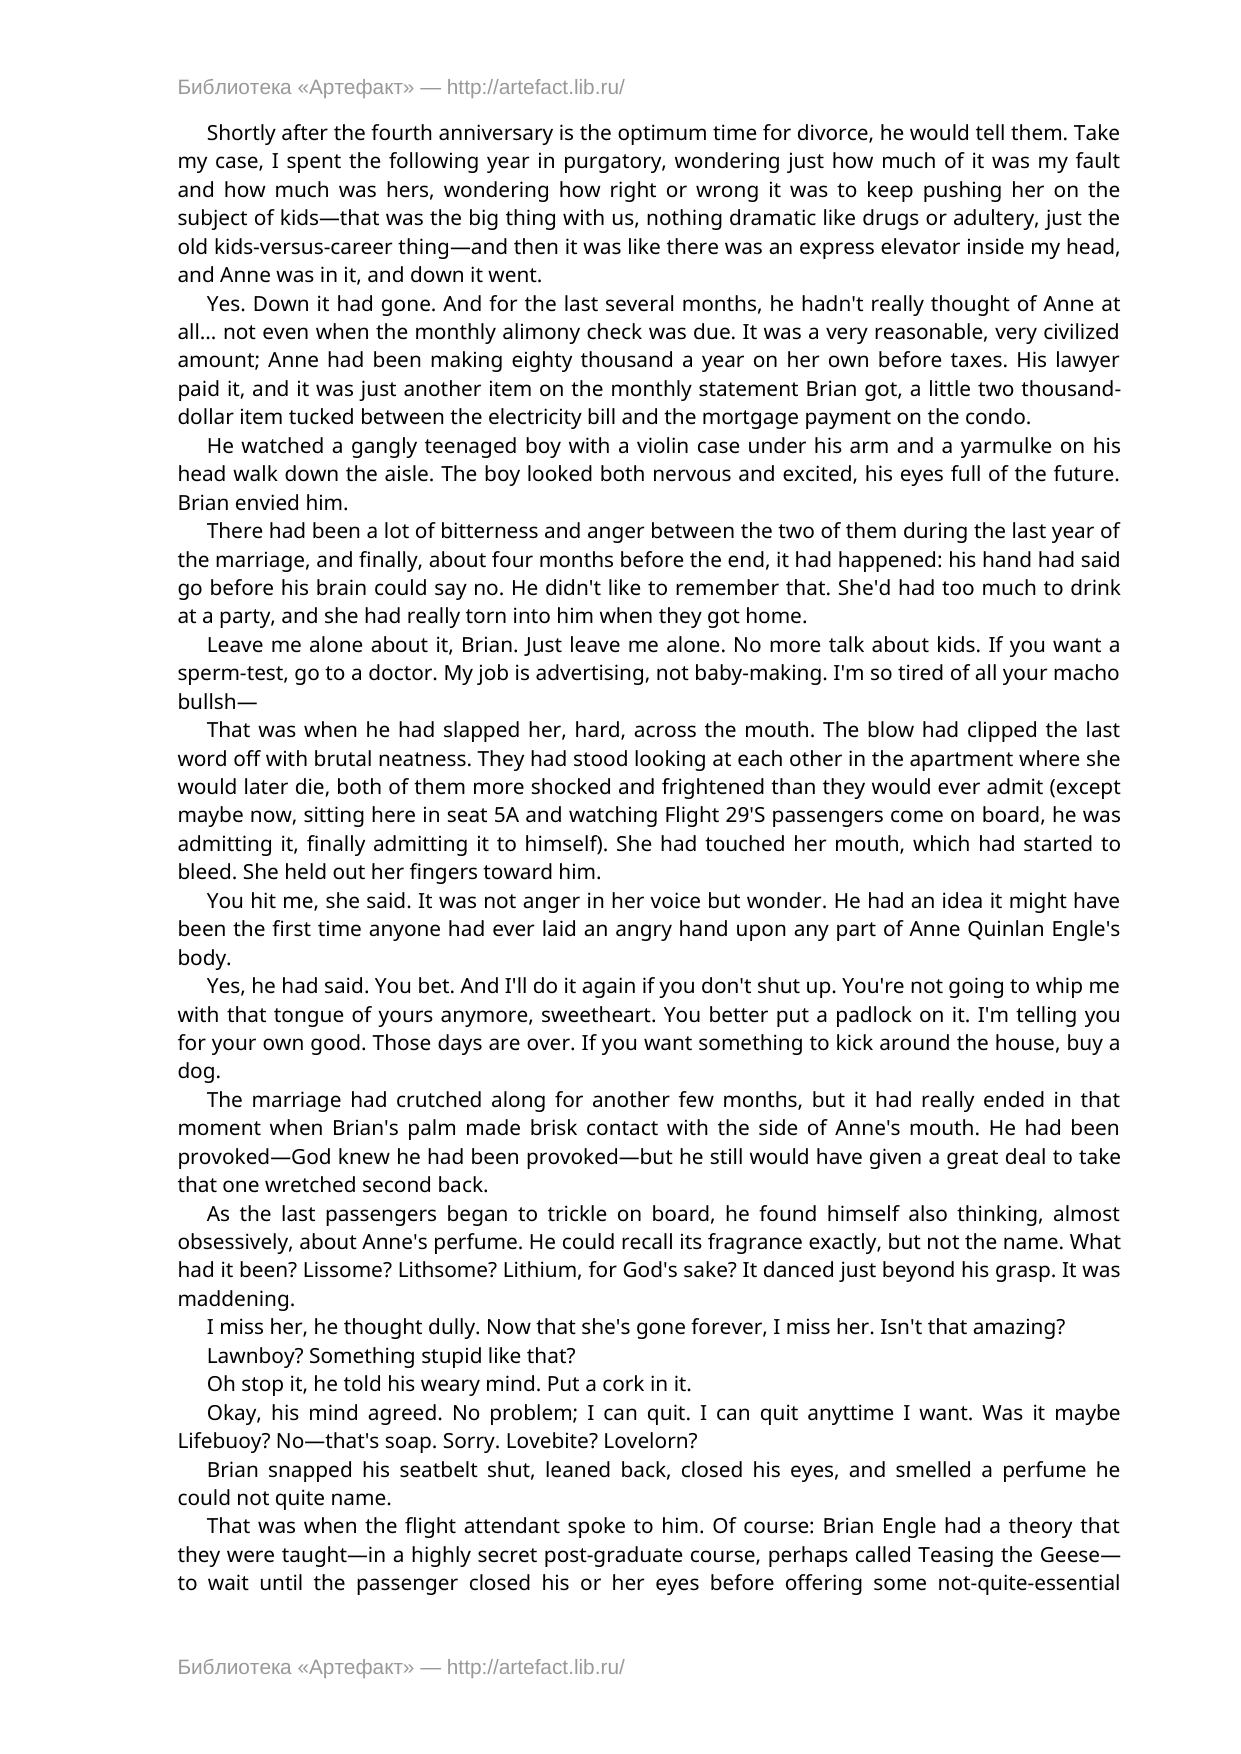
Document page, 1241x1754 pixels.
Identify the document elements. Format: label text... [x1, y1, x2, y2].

text He watched a gangly teenaged boy with a violin case under his arm and a yarmulke on his head walk down the aisle. The boy looked both nervous and excited, his eyes full of the future. Brian envied him. [177, 431, 1122, 516]
text Okay, his mind agreed. No problem; I can quit. I can quit anyttime I want. Was it maybe Lifebuoy? No—that's soap. Sorry. Lovebite? Lovelorn? [177, 1398, 1122, 1455]
text There had been a lot of bitterness and anger between the two of them during the last year of the marriage, and finally, about four months before the end, it had happened: his hand had said go before his brain could say no. He didn't like to remember that. She'd had too much to drink at a party, and she had really torn into him when they got home. [177, 516, 1122, 630]
text Brian snapped his seatbelt shut, leaned back, closed his eyes, and smelled a perfume he could not quite name. [177, 1455, 1122, 1512]
text Shortly after the fourth anniversary is the optimum time for divorce, he would tell them. Take my case, I spent the following year in purgatory, wondering just how much of it was my fault and how much was hers, wondering how right or wrong it was to keep pushing her on the subject of kids—that was the big thing with us, nothing dramatic like drugs or adultery, just the old kids-versus-career thing—and then it was like there was an express elevator inside my head, and Anne was in it, and down it went. [177, 118, 1122, 289]
text That was when he had slapped her, hard, across the mouth. The blow had clipped the last word off with brutal neatness. They had stood looking at each other in the apartment where she would later die, both of them more shocked and frightened than they would ever admit (except maybe now, sitting here in seat 5A and watching Flight 29'S passengers come on board, he was admitting it, finally admitting it to himself). She had touched her mouth, which had started to bleed. She held out her fingers toward him. [177, 715, 1122, 886]
text You hit me, she said. It was not anger in her voice but wonder. He had an idea it might have been the first time anyone had ever laid an angry hand upon any part of Anne Quinlan Engle's body. [177, 886, 1122, 971]
text Leave me alone about it, Brian. Just leave me alone. No more talk about kids. If you want a sperm-test, go to a doctor. My job is advertising, not baby-making. I'm so tired of all your macho bullsh— [177, 630, 1122, 715]
text The marriage had crutched along for another few months, but it had really ended in that moment when Brian's palm made brisk contact with the side of Anne's mouth. He had been provoked—God knew he had been provoked—but he still would have given a great deal to take that one wretched second back. [177, 1085, 1122, 1199]
text I miss her, he thought dully. Now that she's gone forever, I miss her. Isn't that amazing? [177, 1312, 1122, 1341]
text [177, 1512, 1122, 1597]
text As the last passengers began to trickle on board, he found himself also thinking, almost obsessively, about Anne's perfume. He could recall its fragrance exactly, but not the name. What had it been? Lissome? Lithsome? Lithium, for God's sake? It danced just beyond his grasp. It was maddening. [177, 1199, 1122, 1312]
text Oh stop it, he told his weary mind. Put a cork in it. [177, 1369, 1122, 1398]
text Yes, he had said. You bet. And I'll do it again if you don't shut up. You're not going to whip me with that tongue of yours anymore, sweetheart. You better put a padlock on it. I'm telling you for your own good. Those days are over. If you want something to kick around the house, buy a dog. [177, 971, 1122, 1085]
text Yes. Down it had gone. And for the last several months, he hadn't really thought of Anne at all... not even when the monthly alimony check was due. It was a very reasonable, very civilized amount; Anne had been making eighty thousand a year on her own before taxes. His lawyer paid it, and it was just another item on the monthly statement Brian got, a little two thousand-dollar item tucked between the electricity bill and the mortgage payment on the condo. [177, 289, 1122, 431]
text Lawnboy? Something stupid like that? [177, 1341, 1122, 1369]
